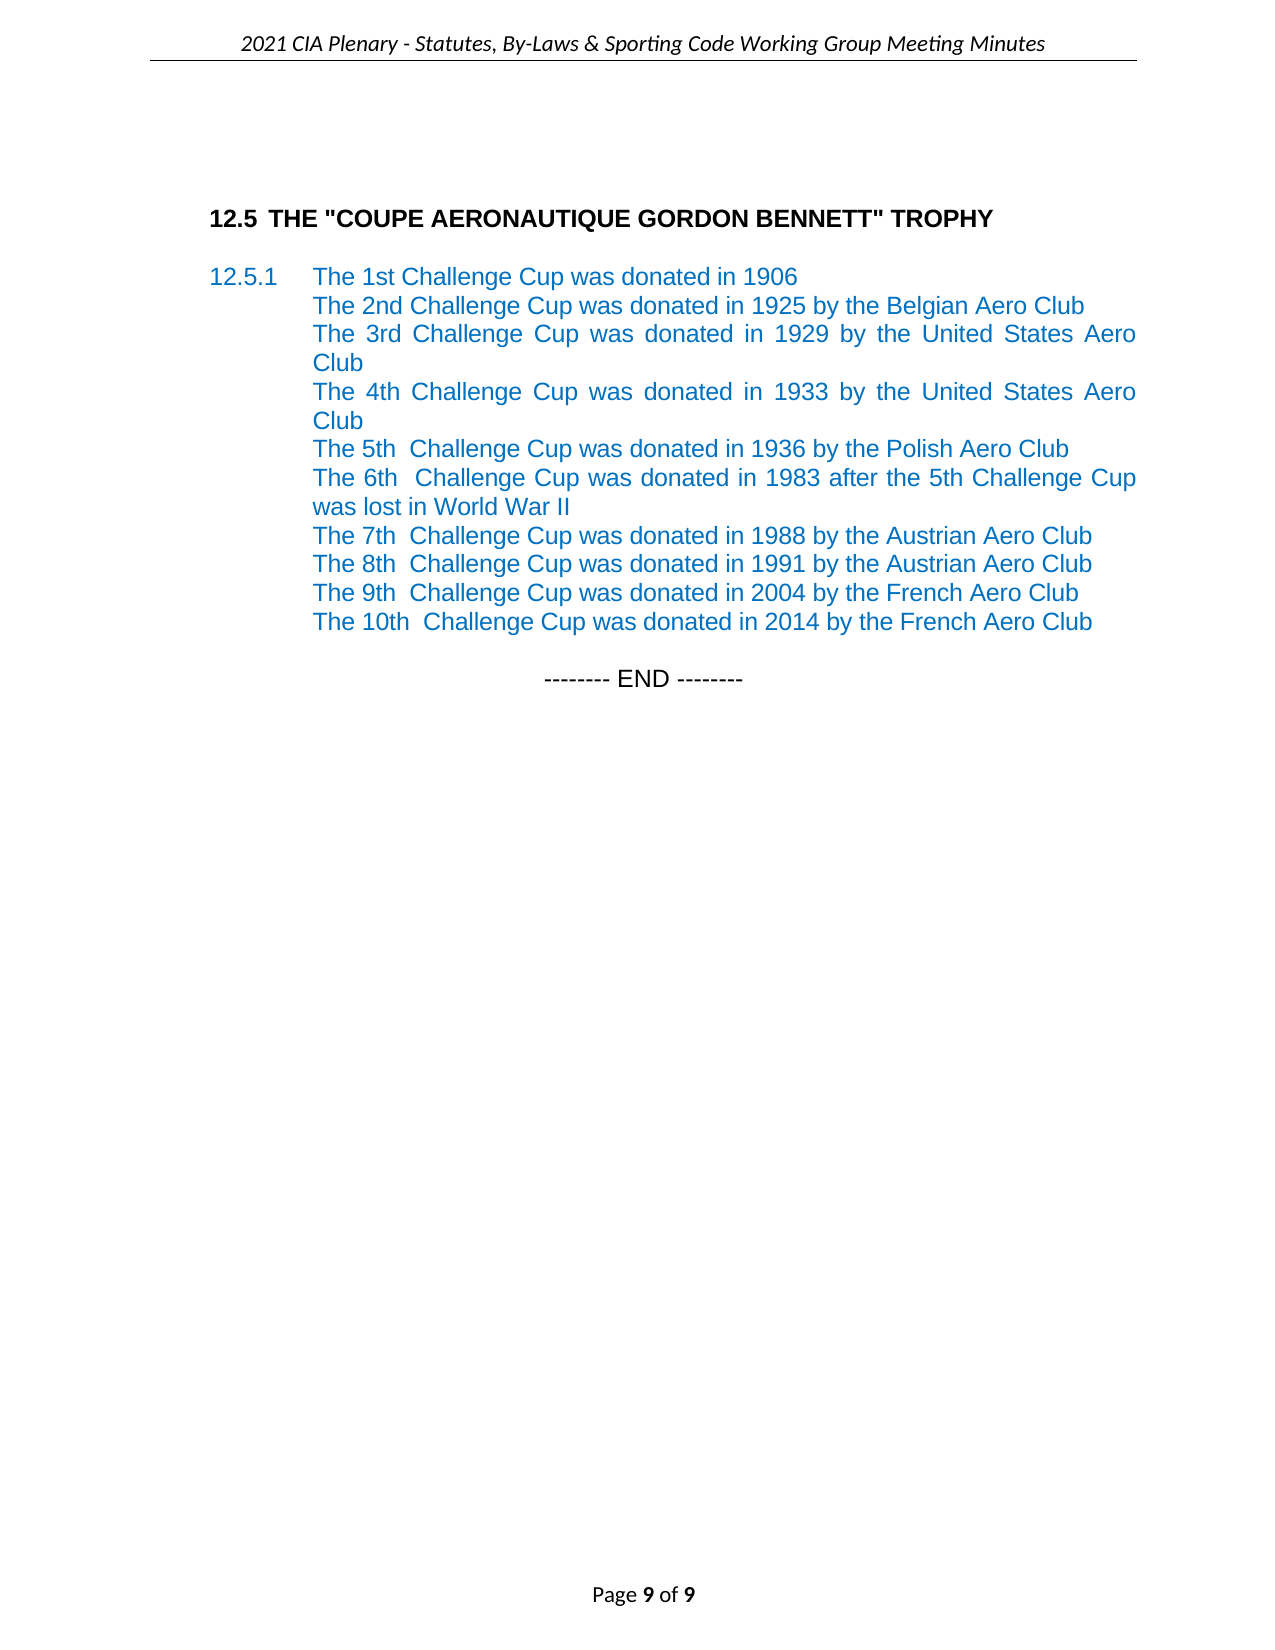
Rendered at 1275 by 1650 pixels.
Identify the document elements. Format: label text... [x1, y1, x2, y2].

text 12.5 THE "COUPE AERONAUTIQUE GORDON BENNETT" TROPHY [209, 204, 1137, 233]
text The 9th Challenge Cup was donated in 2004 by the French Aero Club [312, 578, 1137, 607]
text The 4th Challenge Cup was donated in 1933 by the United States Aero Club [312, 377, 1137, 434]
text The 6th Challenge Cup was donated in 1983 after the 5th Challenge Cup was lost in World War II [312, 463, 1137, 521]
text 12.5.1 The 1st Challenge Cup was donated in 1906 [209, 262, 1137, 291]
text The 3rd Challenge Cup was donated in 1929 by the United States Aero Club [312, 319, 1137, 377]
text The 5th Challenge Cup was donated in 1936 by the Polish Aero Club [312, 434, 1137, 463]
text The 10th Challenge Cup was donated in 2014 by the French Aero Club [312, 607, 1137, 636]
text -------- END -------- [150, 664, 1137, 693]
text The 2nd Challenge Cup was donated in 1925 by the Belgian Aero Club [312, 291, 1137, 319]
text The 8th Challenge Cup was donated in 1991 by the Austrian Aero Club [312, 549, 1137, 578]
text The 7th Challenge Cup was donated in 1988 by the Austrian Aero Club [312, 521, 1137, 549]
